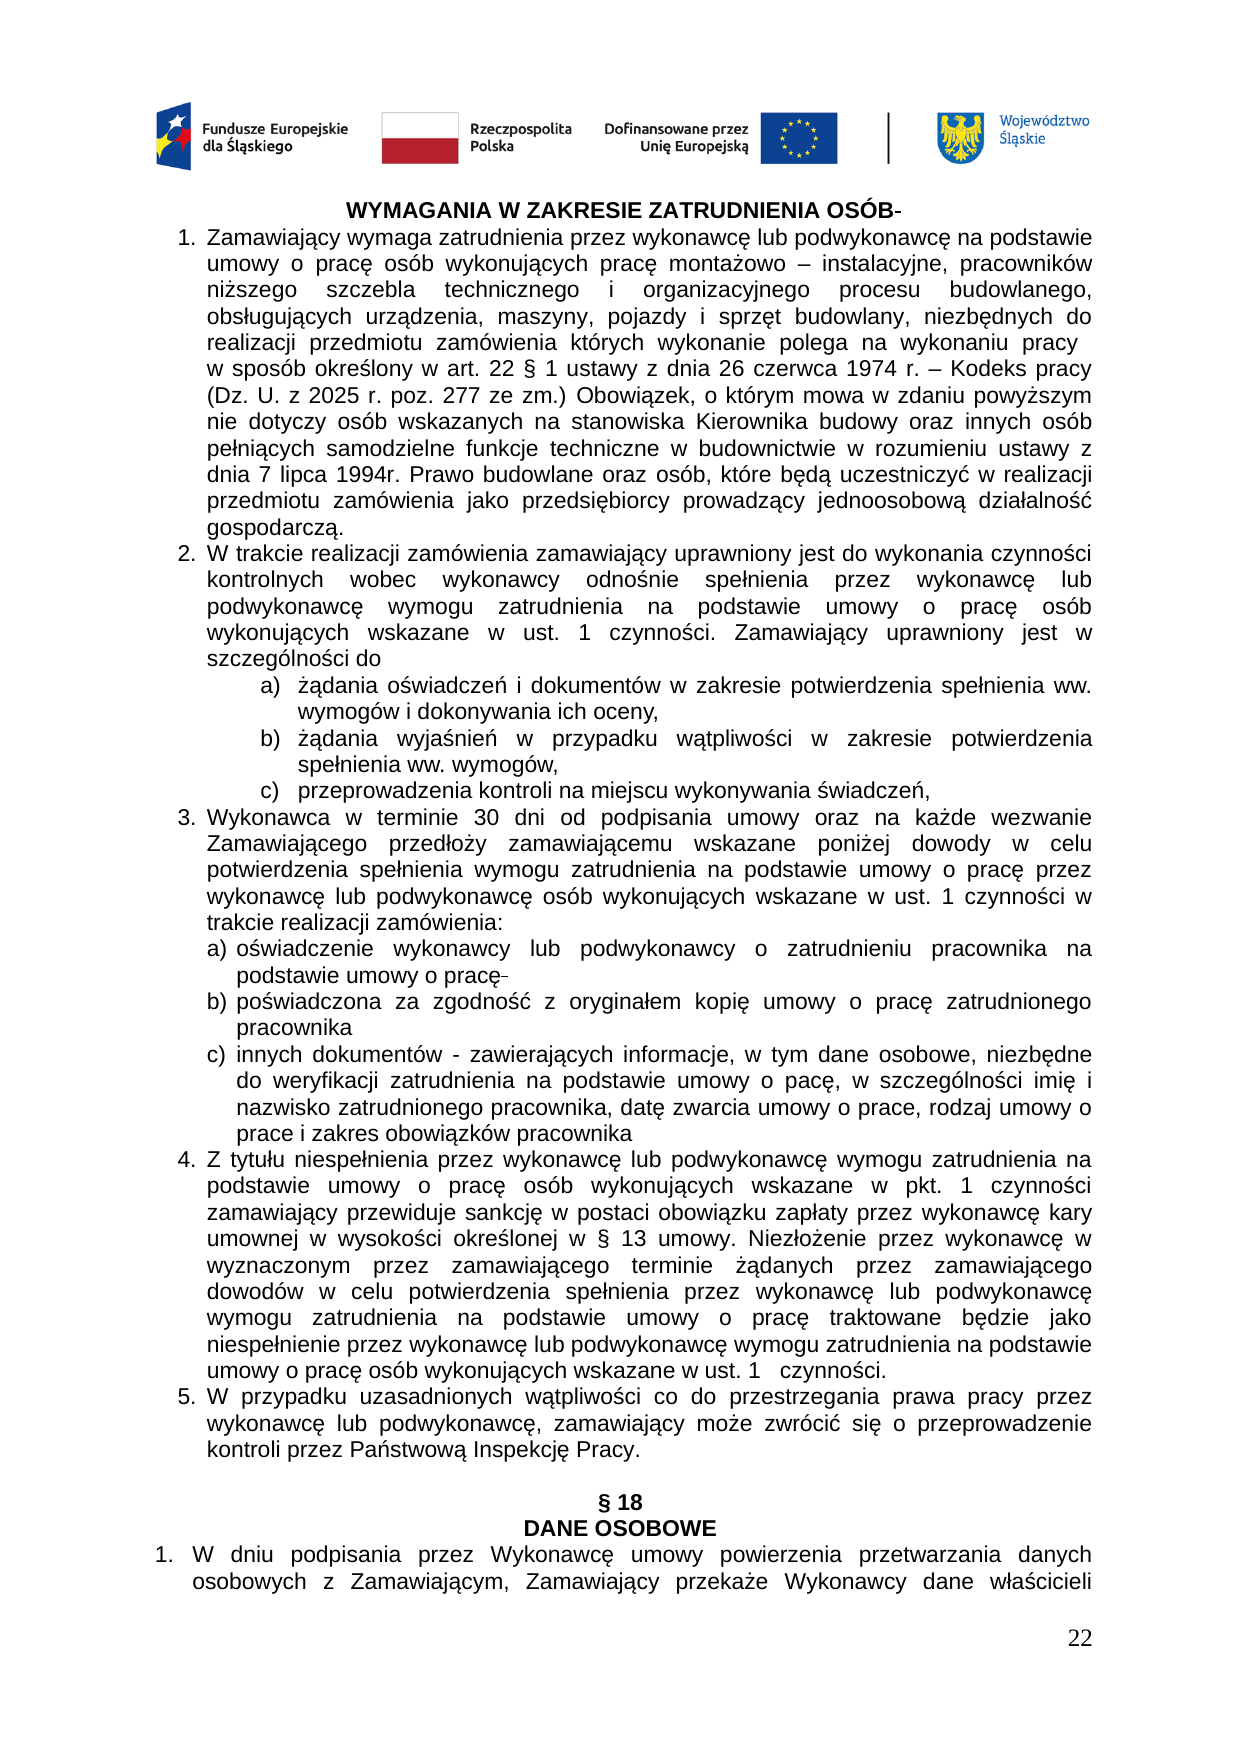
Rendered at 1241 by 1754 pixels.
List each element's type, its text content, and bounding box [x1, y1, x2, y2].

list żądania oświadczeń i dokumentów w zakresie potwierdzenia spełnienia ww. wymogów i dokonywania ich oceny, [260, 672, 1093, 724]
list przeprowadzenia kontroli na miejscu wykonywania świadczeń, [260, 777, 1093, 803]
text § 18 [148, 1489, 1093, 1515]
list oświadczenie wykonawcy lub podwykonawcy o zatrudnieniu pracownika na podstawie umowy o pracę [207, 935, 1093, 988]
text WYMAGANIA W ZAKRESIE ZATRUDNIENIA OSÓB [148, 197, 1093, 224]
list Wykonawca w terminie 30 dni od podpisania umowy oraz na każde wezwanie Zamawiającego przedłoży zamawiającemu wskazane poniżej dowody w celu potwierdzenia spełnienia wymogu zatrudnienia na podstawie umowy o pracę przez wykonawcę lub podwykonawcę osób wykonujących wskazane w ust. 1 czynności w trakcie realizacji zamówienia: [177, 803, 1093, 935]
text DANE OSOBOWE [148, 1515, 1093, 1541]
list żądania wyjaśnień w przypadku wątpliwości w zakresie potwierdzenia spełnienia ww. wymogów, [260, 724, 1093, 777]
list Z tytułu niespełnienia przez wykonawcę lub podwykonawcę wymogu zatrudnienia na podstawie umowy o pracę osób wykonujących wskazane w pkt. 1 czynności zamawiający przewiduje sankcję w postaci obowiązku zapłaty przez wykonawcę kary umownej w wysokości określonej w § 13 umowy. Niezłożenie przez wykonawcę w wyznaczonym przez zamawiającego terminie żądanych przez zamawiającego dowodów w celu potwierdzenia spełnienia przez wykonawcę lub podwykonawcę wymogu zatrudnienia na podstawie umowy o pracę traktowane będzie jako niespełnienie przez wykonawcę lub podwykonawcę wymogu zatrudnienia na podstawie umowy o pracę osób wykonujących wskazane w ust. 1 czynności. [177, 1146, 1093, 1383]
list innych dokumentów - zawierających informacje, w tym dane osobowe, niezbędne do weryfikacji zatrudnienia na podstawie umowy o pacę, w szczególności imię i nazwisko zatrudnionego pracownika, datę zwarcia umowy o prace, rodzaj umowy o prace i zakres obowiązków pracownika [207, 1041, 1093, 1146]
list W przypadku uzasadnionych wątpliwości co do przestrzegania prawa pracy przez wykonawcę lub podwykonawcę, zamawiający może zwrócić się o przeprowadzenie kontroli przez Państwową Inspekcję Pracy. [177, 1383, 1093, 1462]
list Zamawiający wymaga zatrudnienia przez wykonawcę lub podwykonawcę na podstawie umowy o pracę osób wykonujących pracę montażowo – instalacyjne, pracowników niższego szczebla technicznego i organizacyjnego procesu budowlanego, obsługujących urządzenia, maszyny, pojazdy i sprzęt budowlany, niezbędnych do realizacji przedmiotu zamówienia których wykonanie polega na wykonaniu pracy w sposób określony w art. 22 § 1 ustawy z dnia 26 czerwca 1974 r. – Kodeks pracy (Dz. U. z 2025 r. poz. 277 ze zm.) Obowiązek, o którym mowa w zdaniu powyższym nie dotyczy osób wskazanych na stanowiska Kierownika budowy oraz innych osób pełniących samodzielne funkcje techniczne w budownictwie w rozumieniu ustawy z dnia 7 lipca 1994r. Prawo budowlane oraz osób, które będą uczestniczyć w realizacji przedmiotu zamówienia jako przedsiębiorcy prowadzący jednoosobową działalność gospodarczą. [177, 224, 1093, 540]
list W trakcie realizacji zamówienia zamawiający uprawniony jest do wykonania czynności kontrolnych wobec wykonawcy odnośnie spełnienia przez wykonawcę lub podwykonawcę wymogu zatrudnienia na podstawie umowy o pracę osób wykonujących wskazane w ust. 1 czynności. Zamawiający uprawniony jest w szczególności do [177, 540, 1093, 672]
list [154, 1541, 1093, 1594]
list poświadczona za zgodność z oryginałem kopię umowy o pracę zatrudnionego pracownika [207, 988, 1093, 1041]
